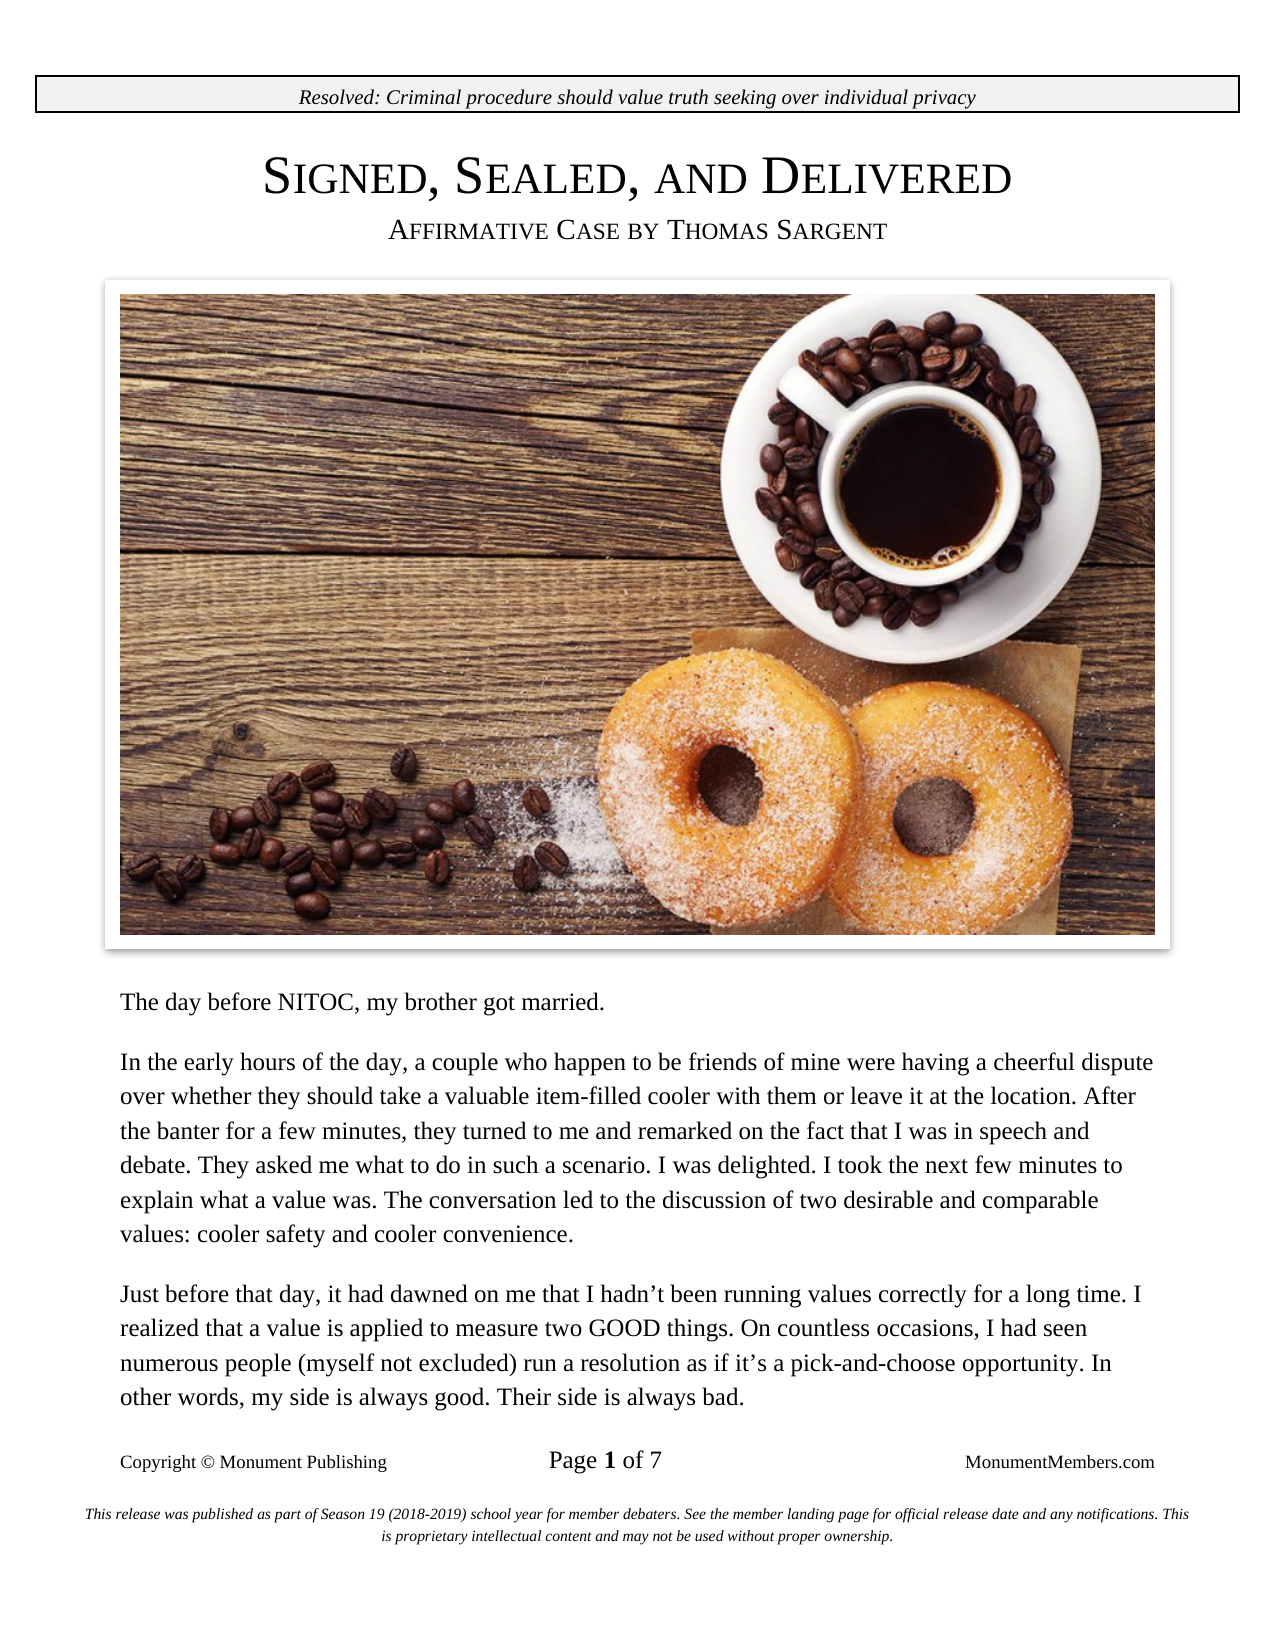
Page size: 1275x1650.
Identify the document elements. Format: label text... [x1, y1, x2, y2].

text The day before NITOC, my brother got married. [120, 987, 1155, 1016]
text In the early hours of the day, a couple who happen to be friends of mine were having a cheerful dispute over whether they should take a valuable item-filled cooler with them or leave it at the location. After the banter for a few minutes, they turned to me and remarked on the fact that I was in speech and debate. They asked me what to do in such a scenario. I was delighted. I took the next few minutes to explain what a value was. The conversation led to the discussion of two desirable and comparable values: cooler safety and cooler convenience. [120, 1047, 1155, 1248]
picture [120, 294, 1155, 935]
text Just before that day, it had dawned on me that I hadn’t been running values correctly for a long time. I realized that a value is applied to measure two GOOD things. On countless occasions, I had seen numerous people (myself not excluded) run a resolution as if it’s a pick-and-choose opportunity. In other words, my side is always good. Their side is always bad. [120, 1279, 1155, 1411]
title Signed, Sealed, and Delivered Affirmative Case by Thomas Sargent [45, 143, 1230, 246]
